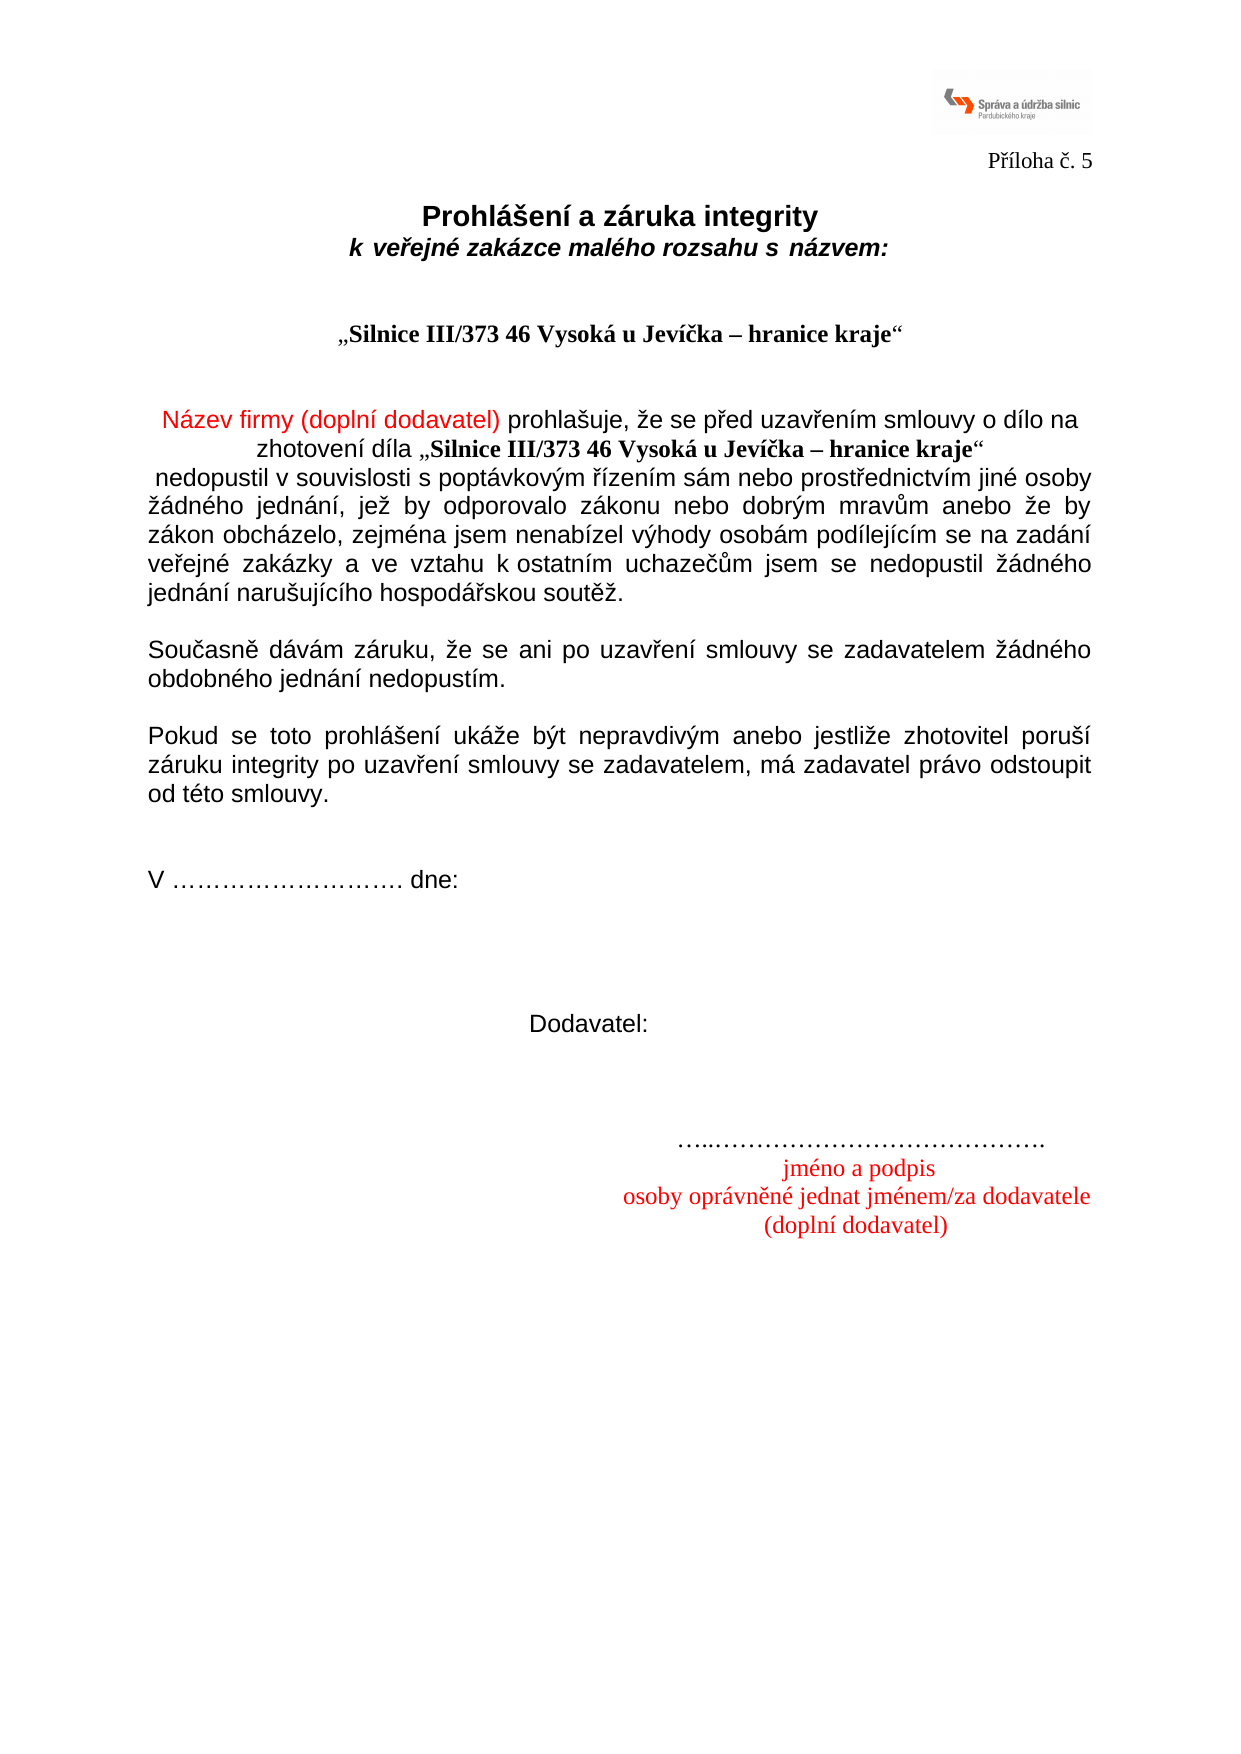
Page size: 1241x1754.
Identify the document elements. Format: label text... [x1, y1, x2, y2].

text nedopustil v souvislosti s poptávkovým řízením sám nebo prostřednictvím jiné osoby žádného jednání, jež by odporovalo zákonu nebo dobrým mravům anebo že by zákon obcházelo, zejména jsem nenabízel výhody osobám podílejícím se na zadání veřejné zakázky a ve vztahu k ostatním uchazečům jsem se nedopustil žádného jednání narušujícího hospodářskou soutěž. [148, 463, 1093, 606]
text Dodavatel: [148, 1009, 1093, 1038]
text Název firmy (doplní dodavatel) prohlašuje, že se před uzavřením smlouvy o dílo na zhotovení díla „Silnice III/373 46 Vysoká u Jevíčka – hranice kraje“ [148, 405, 1093, 463]
text osoby oprávněné jednat jménem/za dodavatele [148, 1181, 1093, 1210]
text V ………………………. dne: [148, 865, 1093, 894]
text Příloha č. 5 [148, 148, 1093, 174]
text „Silnice III/373 46 Vysoká u Jevíčka – hranice kraje“ [148, 319, 1093, 347]
text Prohlášení a záruka integrity [148, 199, 1093, 232]
text Současně dávám záruku, že se ani po uzavření smlouvy se zadavatelem žádného obdobného jednání nedopustím. [148, 635, 1093, 693]
text Pokud se toto prohlášení ukáže být nepravdivým anebo jestliže zhotovitel poruší záruku integrity po uzavření smlouvy se zadavatelem, má zadavatel právo odstoupit od této smlouvy. [148, 721, 1093, 808]
text k veřejné zakázce malého rozsahu s názvem: [148, 232, 1093, 261]
text (doplní dodavatel) [590, 1210, 1093, 1239]
text …..…………………………………. [664, 1124, 1093, 1153]
text jméno a podpis [590, 1153, 1093, 1181]
picture [931, 70, 1093, 135]
